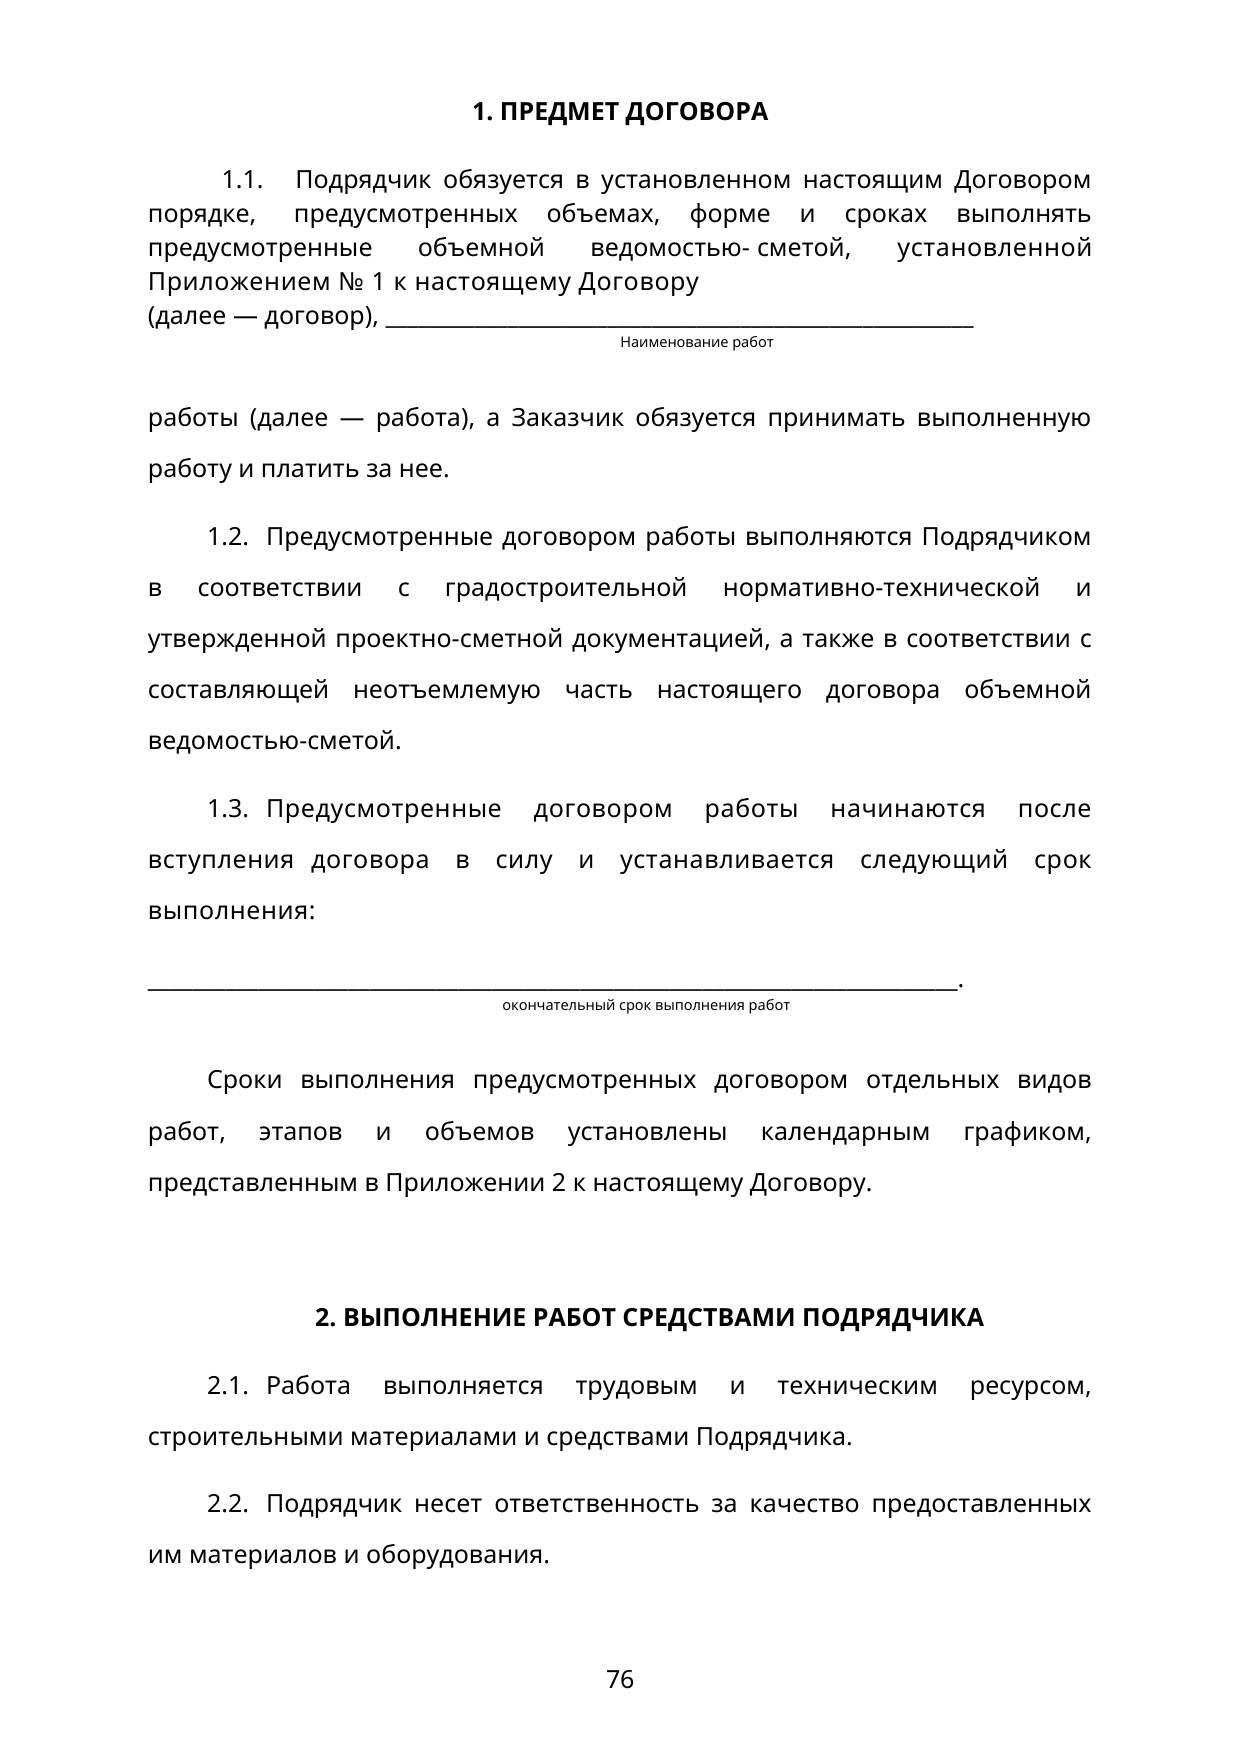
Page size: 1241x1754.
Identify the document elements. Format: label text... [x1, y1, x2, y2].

text окончательный срок выполнения работ [502, 994, 1092, 1028]
text работы (далее — работа), а Заказчик обязуется принимать выполненную работу и платить за нее. [148, 400, 1092, 485]
text 2.1. Работа выполняется трудовым и техническим ресурсом, строительными материалами и средствами Подрядчика. [148, 1367, 1092, 1452]
text 2.2. Подрядчик несет ответственность за качество предоставленных им материалов и оборудования. [148, 1486, 1092, 1571]
text (далее — договор), _____________________________________________________ [148, 298, 1092, 332]
text 1.3. Предусмотренные договором работы начинаются после вступления договора в силу и устанавливается следующий срок выполнения: [148, 790, 1092, 927]
text _________________________________________________________________________. [148, 960, 1092, 994]
text 2. ВЫПОЛНЕНИЕ РАБОТ СРЕДСТВАМИ ПОДРЯДЧИКА [148, 1299, 1092, 1334]
text 1.1. Подрядчик обязуется в установленном настоящим Договором порядке, предусмотренных объемах, форме и сроках выполнять предусмотренные объемной ведомостью- сметой, установленной Приложением № 1 к настоящему Договору [148, 161, 1092, 298]
text 1.2. Предусмотренные договором работы выполняются Подрядчиком в соответствии с градостроительной нормативно-технической и утвержденной проектно-сметной документацией, а также в соответствии с составляющей неотъемлемую часть настоящего договора объемной ведомостью-сметой. [148, 518, 1092, 757]
text 1. ПРЕДМЕТ ДОГОВОРА [148, 94, 1092, 128]
text Наименование работ [620, 332, 1092, 366]
text Сроки выполнения предусмотренных договором отдельных видов работ, этапов и объемов установлены календарным графиком, представленным в Приложении 2 к настоящему Договору. [148, 1062, 1092, 1198]
